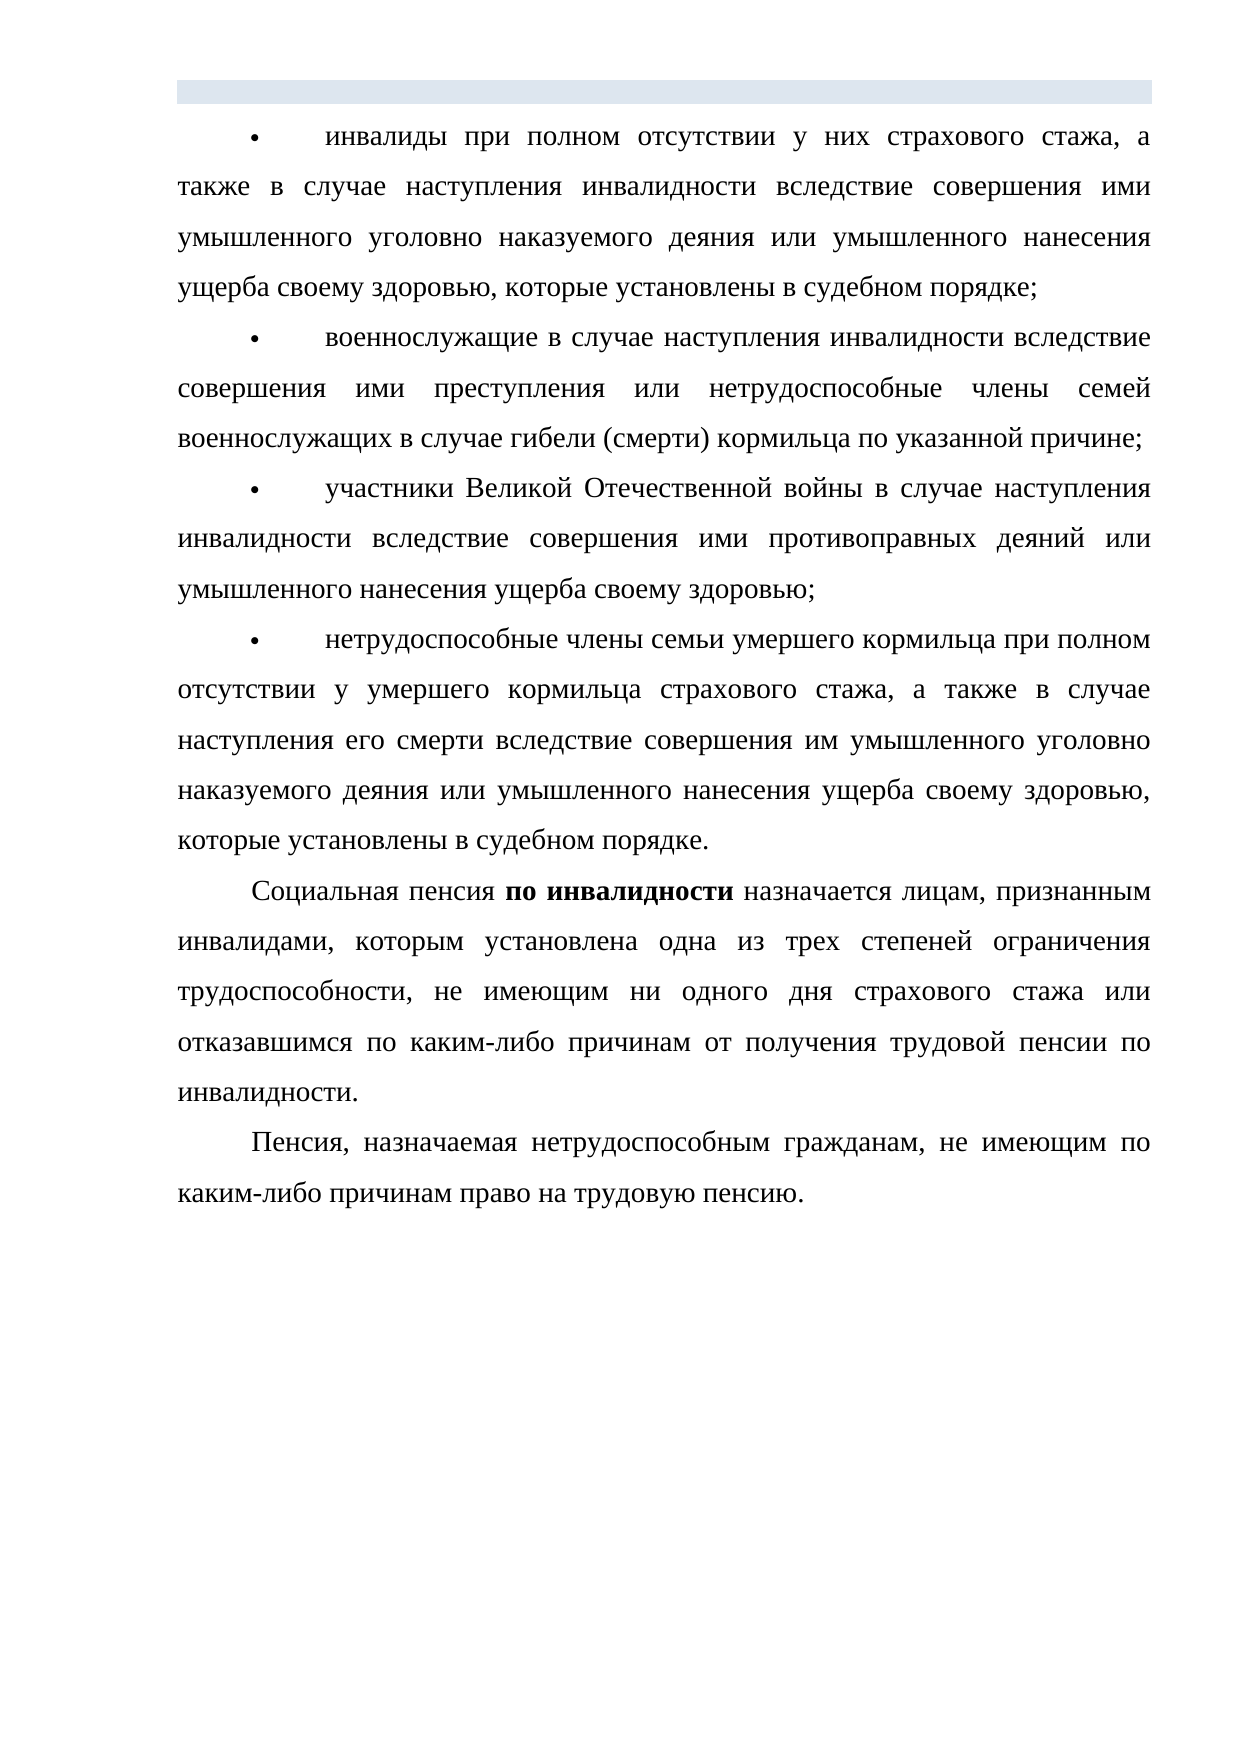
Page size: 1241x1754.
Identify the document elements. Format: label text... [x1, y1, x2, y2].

list военнослужащие в случае наступления инвалидности вследствие совершения ими преступления или нетрудоспособные члены семей военнослужащих в случае гибели (смерти) кормильца по указанной причине; [177, 319, 1152, 453]
text Пенсия, назначаемая нетрудоспособным гражданам, не имеющим по каким-либо причинам право на трудовую пенсию. [177, 1124, 1152, 1208]
list инвалиды при полном отсутствии у них страхового стажа, а также в случае наступления инвалидности вследствие совершения ими умышленного уголовно наказуемого деяния или умышленного нанесения ущерба своему здоровью, которые установлены в судебном порядке; [177, 118, 1152, 303]
text Социальная пенсия по инвалидности назначается лицам, признанным инвалидами, которым установлена одна из трех степеней ограничения трудоспособности, не имеющим ни одного дня страхового стажа или отказавшимся по каким-либо причинам от получения трудовой пенсии по инвалидности. [177, 873, 1152, 1108]
list участники Великой Отечественной войны в случае наступления инвалидности вследствие совершения ими противоправных деяний или умышленного нанесения ущерба своему здоровью; [177, 470, 1152, 604]
list нетрудоспособные члены семьи умершего кормильца при полном отсутствии у умершего кормильца страхового стажа, а также в случае наступления его смерти вследствие совершения им умышленного уголовно наказуемого деяния или умышленного нанесения ущерба своему здоровью, которые установлены в судебном порядке. [177, 621, 1152, 856]
